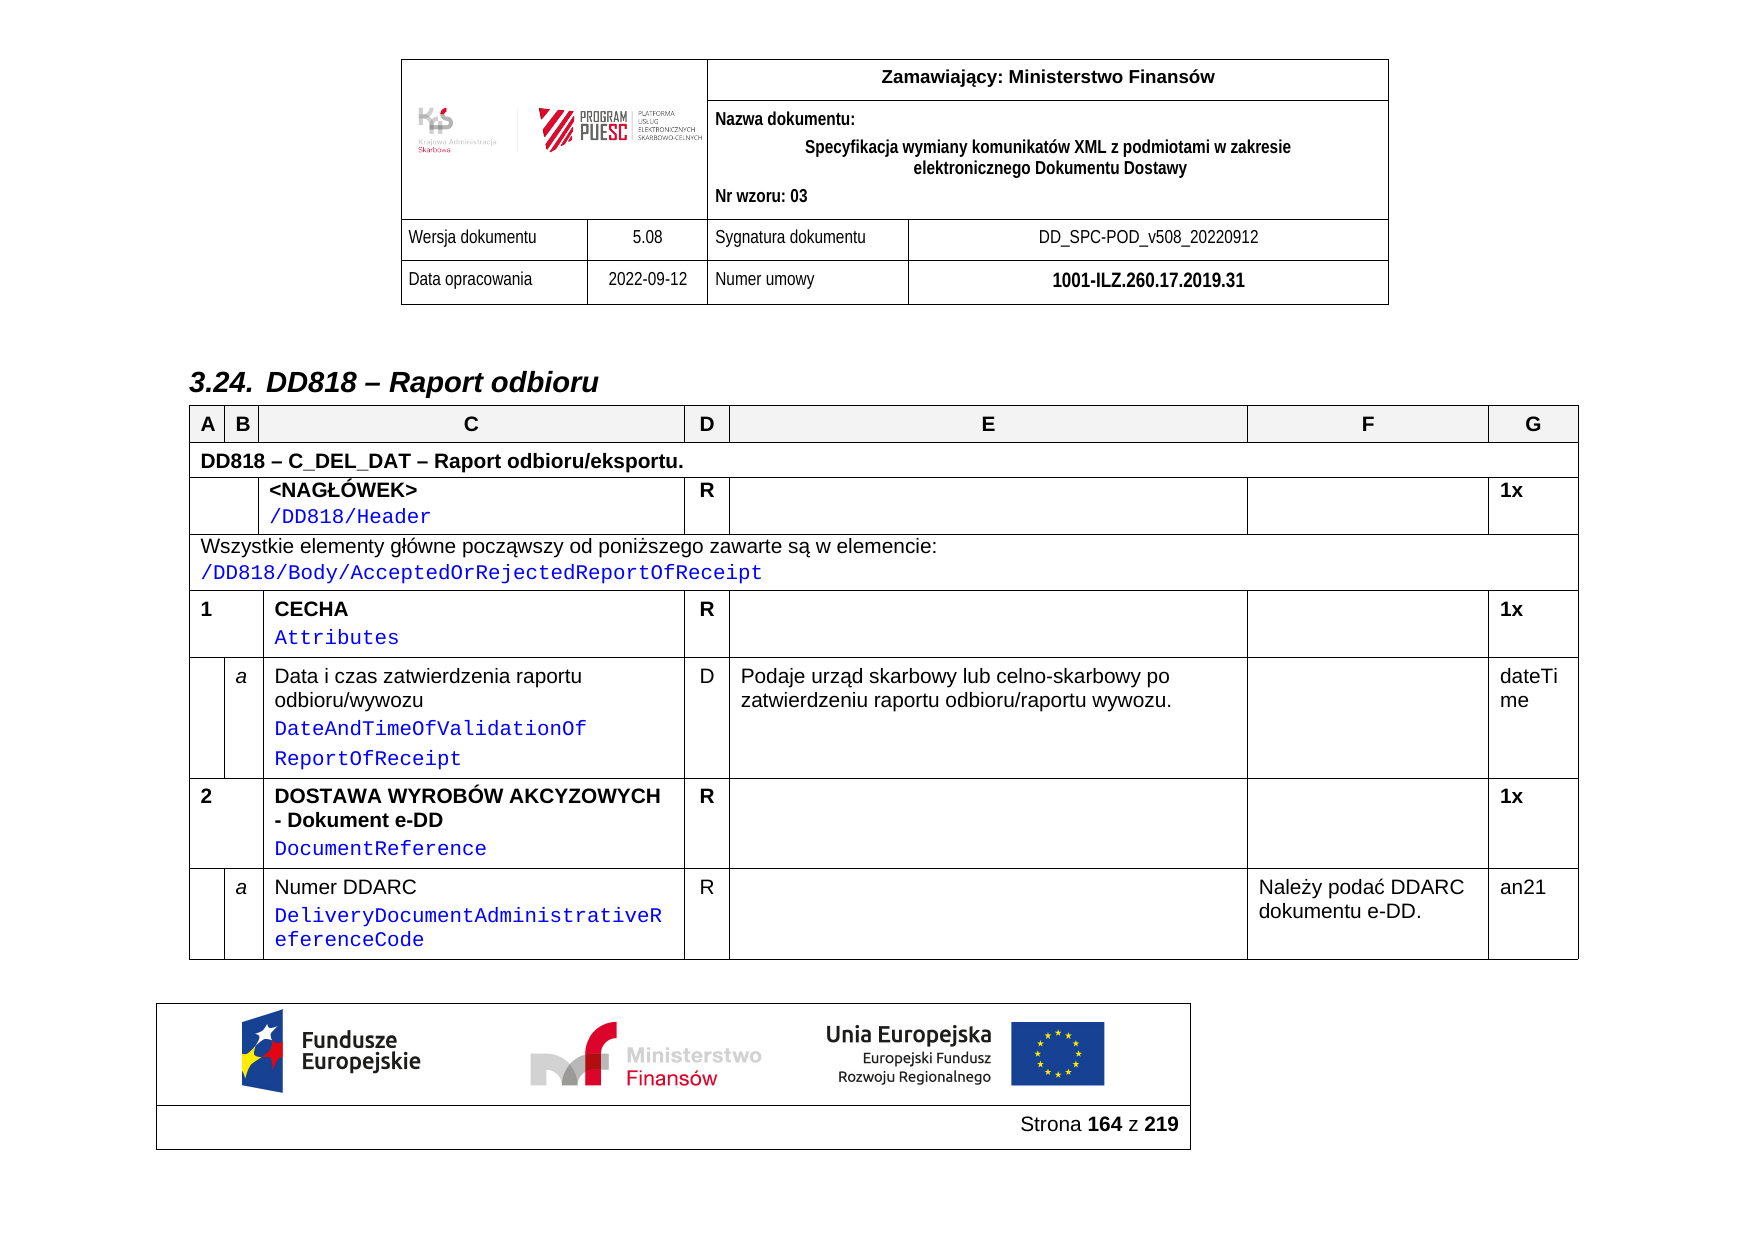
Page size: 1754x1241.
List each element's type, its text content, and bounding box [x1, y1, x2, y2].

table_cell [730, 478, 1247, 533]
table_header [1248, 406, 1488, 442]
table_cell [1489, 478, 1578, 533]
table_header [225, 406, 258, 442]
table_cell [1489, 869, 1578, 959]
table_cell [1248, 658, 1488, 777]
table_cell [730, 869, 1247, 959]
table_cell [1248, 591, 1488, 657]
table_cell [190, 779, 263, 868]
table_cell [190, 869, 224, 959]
text DD818 – Raport odbioru [189, 365, 1600, 399]
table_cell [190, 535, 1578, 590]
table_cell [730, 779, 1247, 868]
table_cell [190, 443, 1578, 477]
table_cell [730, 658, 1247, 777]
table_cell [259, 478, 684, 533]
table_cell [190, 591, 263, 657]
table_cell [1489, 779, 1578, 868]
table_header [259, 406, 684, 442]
picture [242, 1009, 1105, 1093]
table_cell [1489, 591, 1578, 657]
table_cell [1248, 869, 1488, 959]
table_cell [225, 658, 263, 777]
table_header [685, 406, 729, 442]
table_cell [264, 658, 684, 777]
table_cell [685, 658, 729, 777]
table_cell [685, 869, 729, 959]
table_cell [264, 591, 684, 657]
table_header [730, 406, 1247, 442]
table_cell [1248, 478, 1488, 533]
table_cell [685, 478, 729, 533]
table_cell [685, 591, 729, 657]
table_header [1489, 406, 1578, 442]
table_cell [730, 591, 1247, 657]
picture [408, 97, 702, 163]
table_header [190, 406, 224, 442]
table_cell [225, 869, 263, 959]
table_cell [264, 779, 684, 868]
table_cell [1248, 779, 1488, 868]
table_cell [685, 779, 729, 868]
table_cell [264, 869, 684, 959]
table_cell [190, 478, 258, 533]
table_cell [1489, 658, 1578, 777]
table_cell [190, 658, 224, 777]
